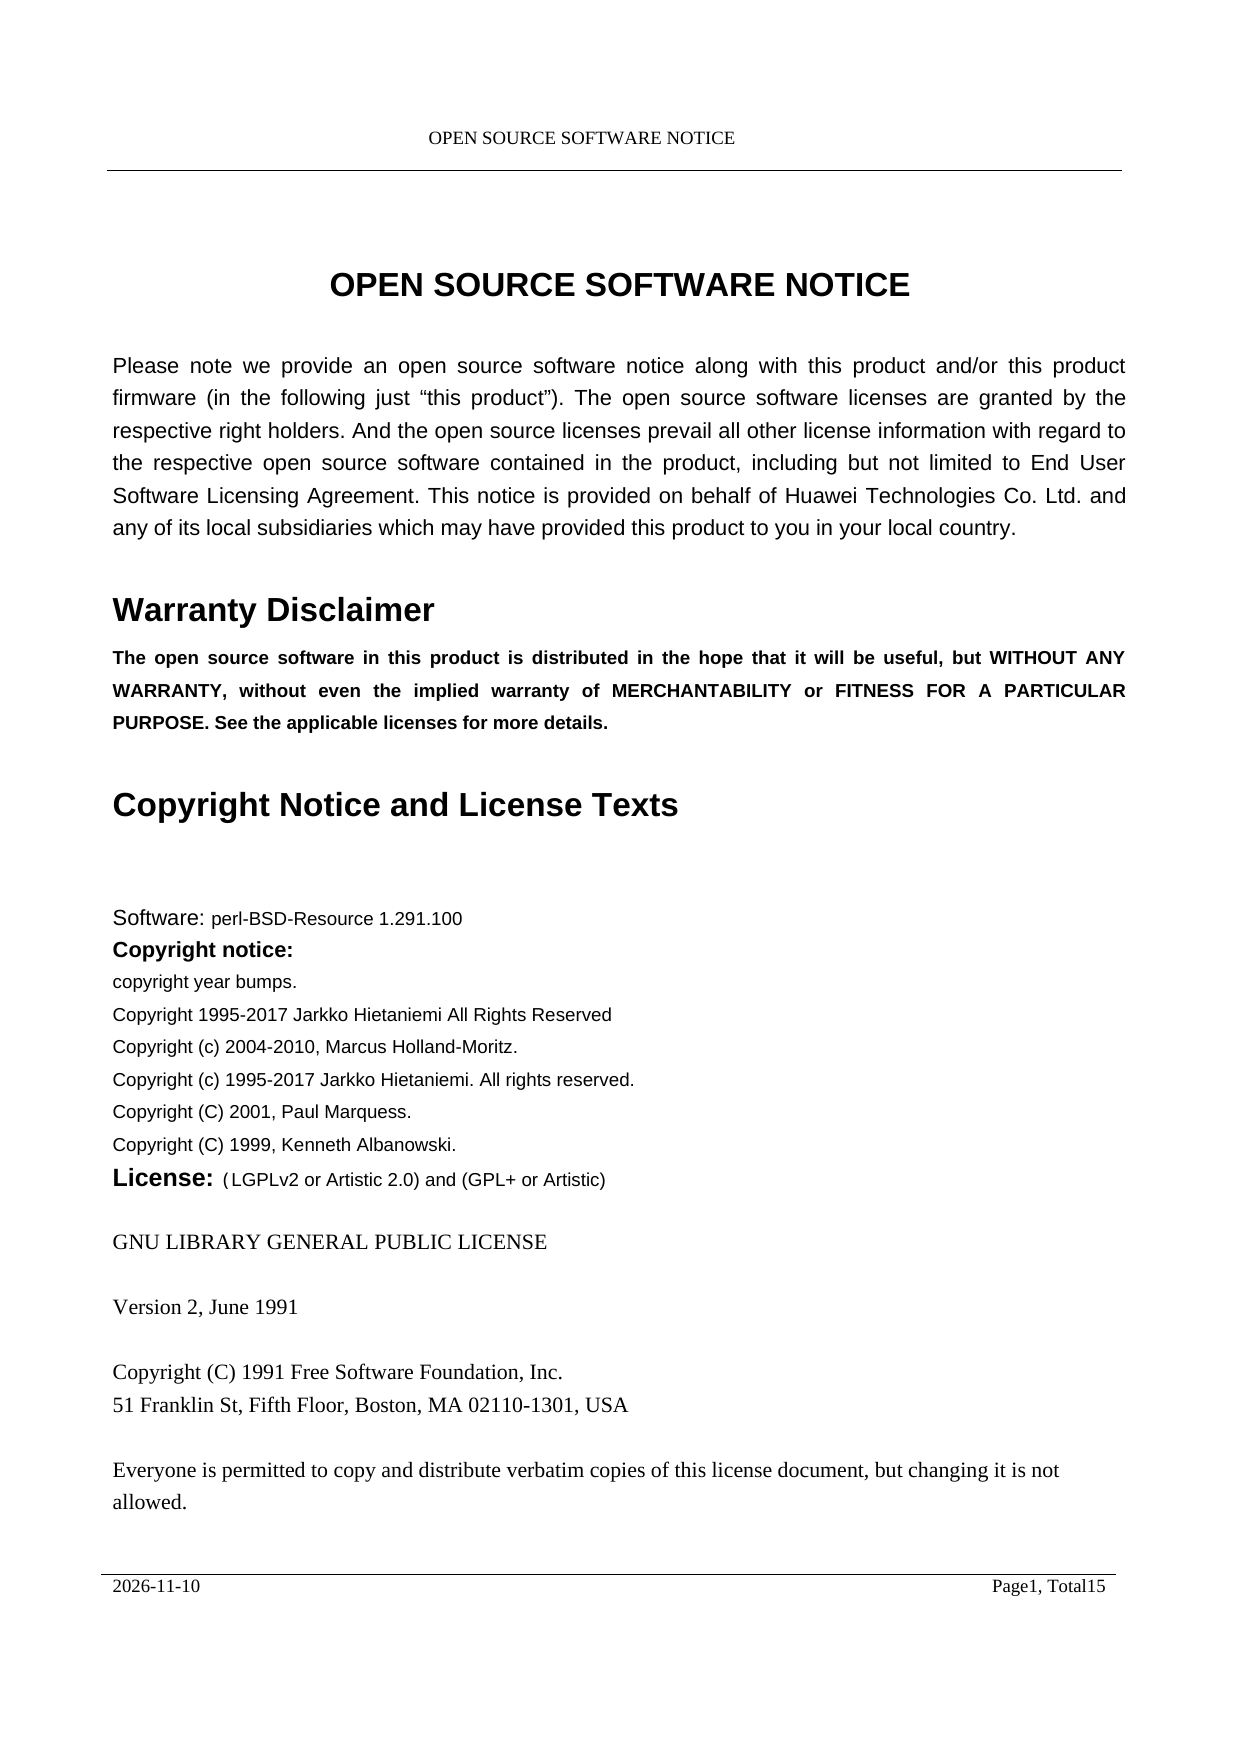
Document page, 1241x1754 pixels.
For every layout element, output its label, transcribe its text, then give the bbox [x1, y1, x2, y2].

text OPEN SOURCE SOFTWARE NOTICE [112, 251, 1128, 316]
text Copyright (C) 2001, Paul Marquess. [112, 1096, 1128, 1128]
text Copyright Notice and License Texts [112, 771, 1128, 836]
text Copyright notice: [112, 933, 1128, 966]
text Please note we provide an open source software notice along with this product and/or this product firmware (in the following just “this product”). The open source software licenses are granted by the respective right holders. And the open source licenses prevail all other license information with regard to the respective open source software contained in the product, including but not limited to End User Software Licensing Agreement. This notice is provided on behalf of Huawei Technologies Co. Ltd. and any of its local subsidiaries which may have provided this product to you in your local country. [112, 349, 1128, 544]
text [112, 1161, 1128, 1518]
text Copyright (C) 1999, Kenneth Albanowski. [112, 1128, 1128, 1161]
text Copyright 1995-2017 Jarkko Hietaniemi All Rights Reserved [112, 998, 1128, 1031]
text Software: perl-BSD-Resource 1.291.100 [112, 901, 1128, 933]
text Warranty Disclaimer [112, 576, 1128, 641]
text Copyright (c) 2004-2010, Marcus Holland-Moritz. [112, 1031, 1128, 1063]
text The open source software in this product is distributed in the hope that it will be useful, but WITHOUT ANY WARRANTY, without even the implied warranty of MERCHANTABILITY or FITNESS FOR A PARTICULAR PURPOSE. See the applicable licenses for more details. [112, 641, 1128, 739]
text Copyright (c) 1995-2017 Jarkko Hietaniemi. All rights reserved. [112, 1063, 1128, 1096]
text copyright year bumps. [112, 966, 1128, 998]
